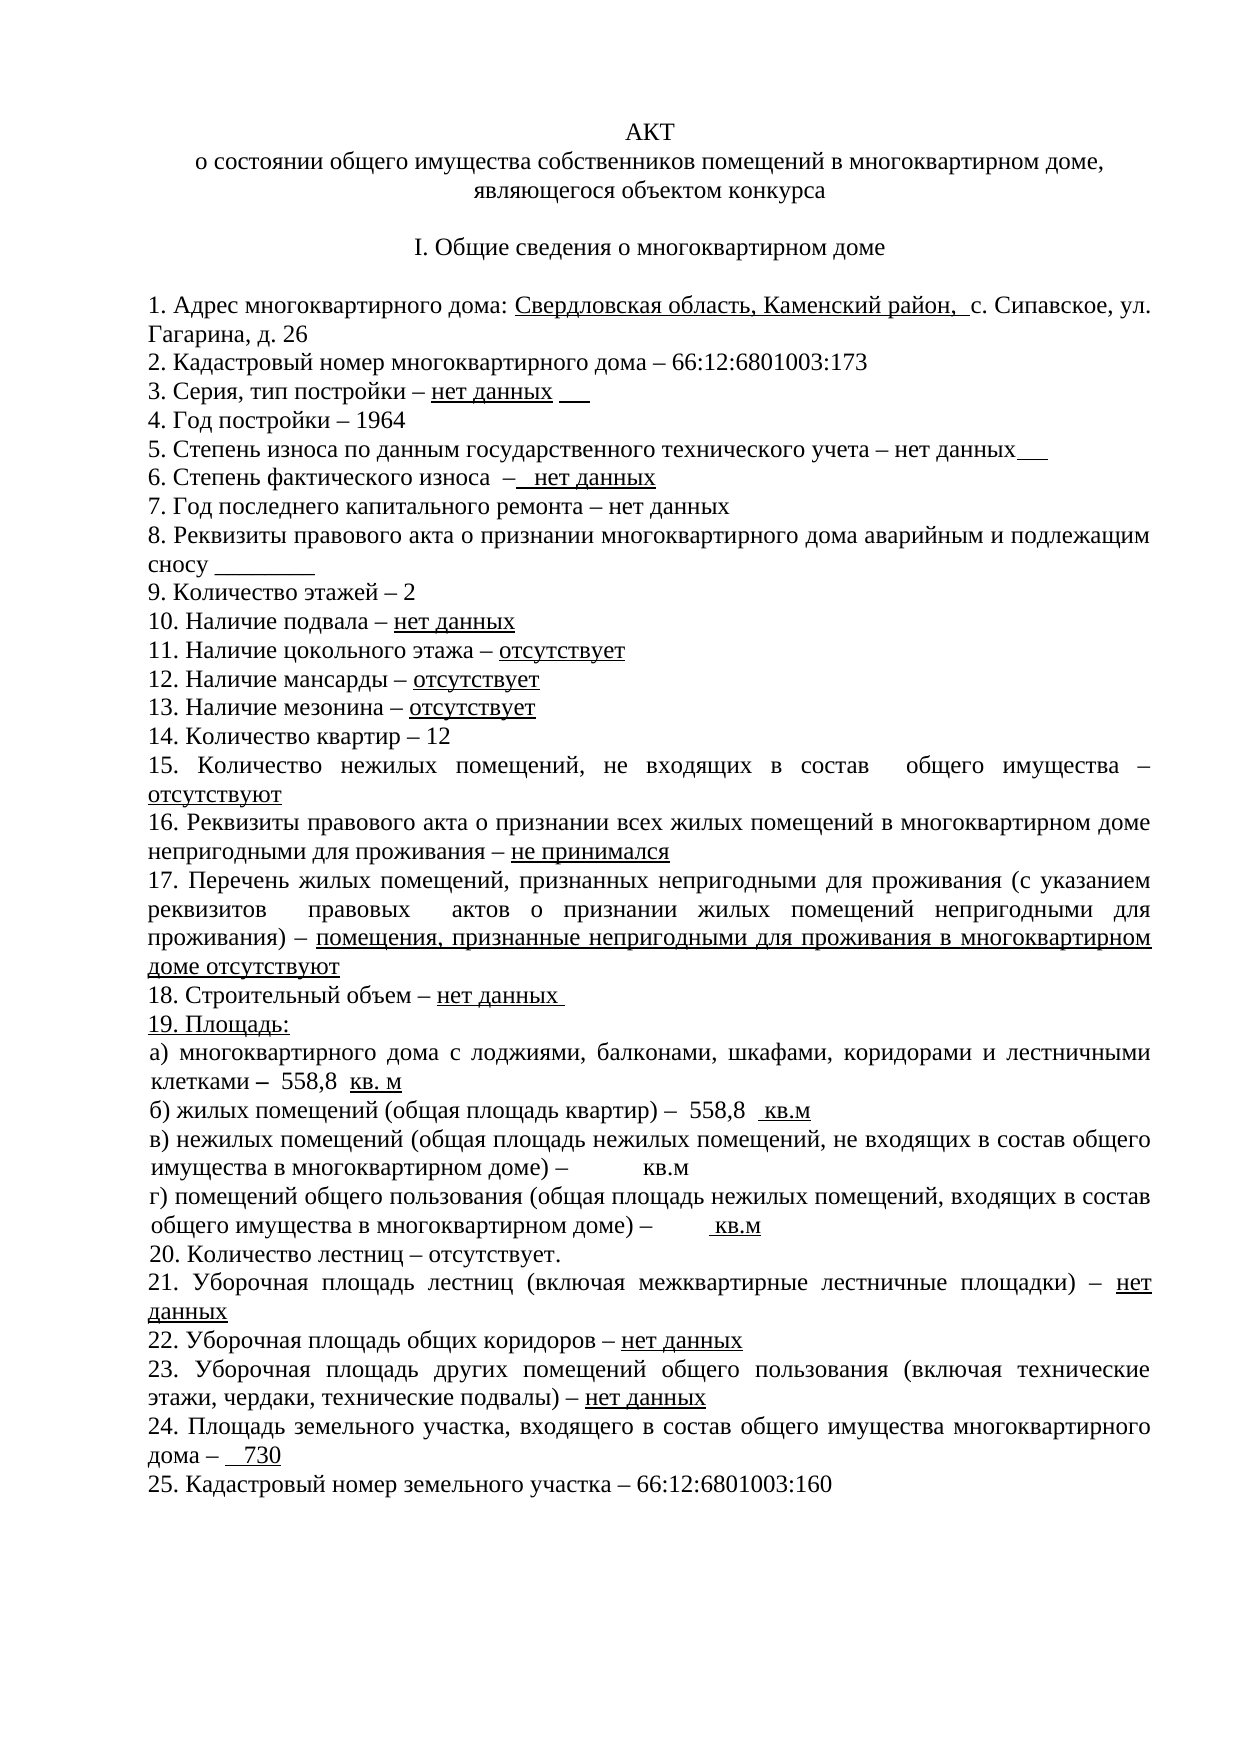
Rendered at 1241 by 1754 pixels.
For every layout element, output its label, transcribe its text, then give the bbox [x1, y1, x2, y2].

text 1. Адрес многоквартирного дома: Свердловская область, Каменский район, с. Сипавское, ул. Гагарина, д. 26 [148, 290, 1152, 347]
text являющегося объектом конкурса [148, 175, 1152, 204]
text 13. Наличие мезонина – отсутствует [148, 692, 1152, 721]
text 18. Строительный объем – нет данных [147, 980, 1152, 1009]
text 9. Количество этажей – 2 [148, 577, 1152, 606]
text 3. Серия, тип постройки – нет данных [148, 376, 1152, 405]
text 22. Уборочная площадь общих коридоров – нет данных [148, 1325, 1152, 1354]
text г) помещений общего пользования (общая площадь нежилых помещений, входящих в состав общего имущества в многоквартирном доме) – кв.м [149, 1181, 1152, 1239]
text 24. Площадь земельного участка, входящего в состав общего имущества многоквартирного дома – 730 [148, 1411, 1152, 1469]
text АКТ [148, 117, 1152, 146]
text 16. Реквизиты правового акта о признании всех жилых помещений в многоквартирном доме непригодными для проживания – не принимался [148, 807, 1152, 865]
text 23. Уборочная площадь других помещений общего пользования (включая технические этажи, чердаки, технические подвалы) – нет данных [148, 1354, 1152, 1411]
text б) жилых помещений (общая площадь квартир) – 558,8 кв.м [149, 1095, 1152, 1124]
text 7. Год последнего капитального ремонта – нет данных [148, 491, 1152, 520]
text о состоянии общего имущества собственников помещений в многоквартирном доме, [148, 146, 1152, 175]
text 8. Реквизиты правового акта о признании многоквартирного дома аварийным и подлежащим сносу ________ [148, 520, 1152, 577]
text 14. Количество квартир – 12 [148, 721, 1152, 750]
text 12. Наличие мансарды – отсутствует [148, 664, 1152, 692]
text 10. Наличие подвала – нет данных [148, 606, 1152, 635]
text 25. Кадастровый номер земельного участка – 66:12:6801003:160 [148, 1469, 1152, 1497]
text I. Общие сведения о многоквартирном доме [148, 232, 1152, 261]
text а) многоквартирного дома с лоджиями, балконами, шкафами, коридорами и лестничными клетками – 558,8 кв. м [149, 1037, 1152, 1095]
text 11. Наличие цокольного этажа – отсутствует [148, 635, 1152, 664]
text 19. Площадь: [147, 1009, 1152, 1037]
text 21. Уборочная площадь лестниц (включая межквартирные лестничные площадки) – нет данных [148, 1267, 1152, 1325]
text в) нежилых помещений (общая площадь нежилых помещений, не входящих в состав общего имущества в многоквартирном доме) – кв.м [149, 1124, 1152, 1181]
text 15. Количество нежилых помещений, не входящих в состав общего имущества – отсутствуют [148, 750, 1152, 807]
text 2. Кадастровый номер многоквартирного дома – 66:12:6801003:173 [148, 347, 1152, 376]
text 5. Степень износа по данным государственного технического учета – нет данных [148, 434, 1152, 462]
text 4. Год постройки – 1964 [148, 405, 1152, 434]
text 6. Степень фактического износа – нет данных [148, 462, 1152, 491]
text 20. Количество лестниц – отсутствует. [149, 1239, 1152, 1267]
text 17. Перечень жилых помещений, признанных непригодными для проживания (с указанием реквизитов правовых актов о признании жилых помещений непригодными для проживания) – помещения, признанные непригодными для проживания в многоквартирном доме отсутствуют [147, 865, 1152, 980]
